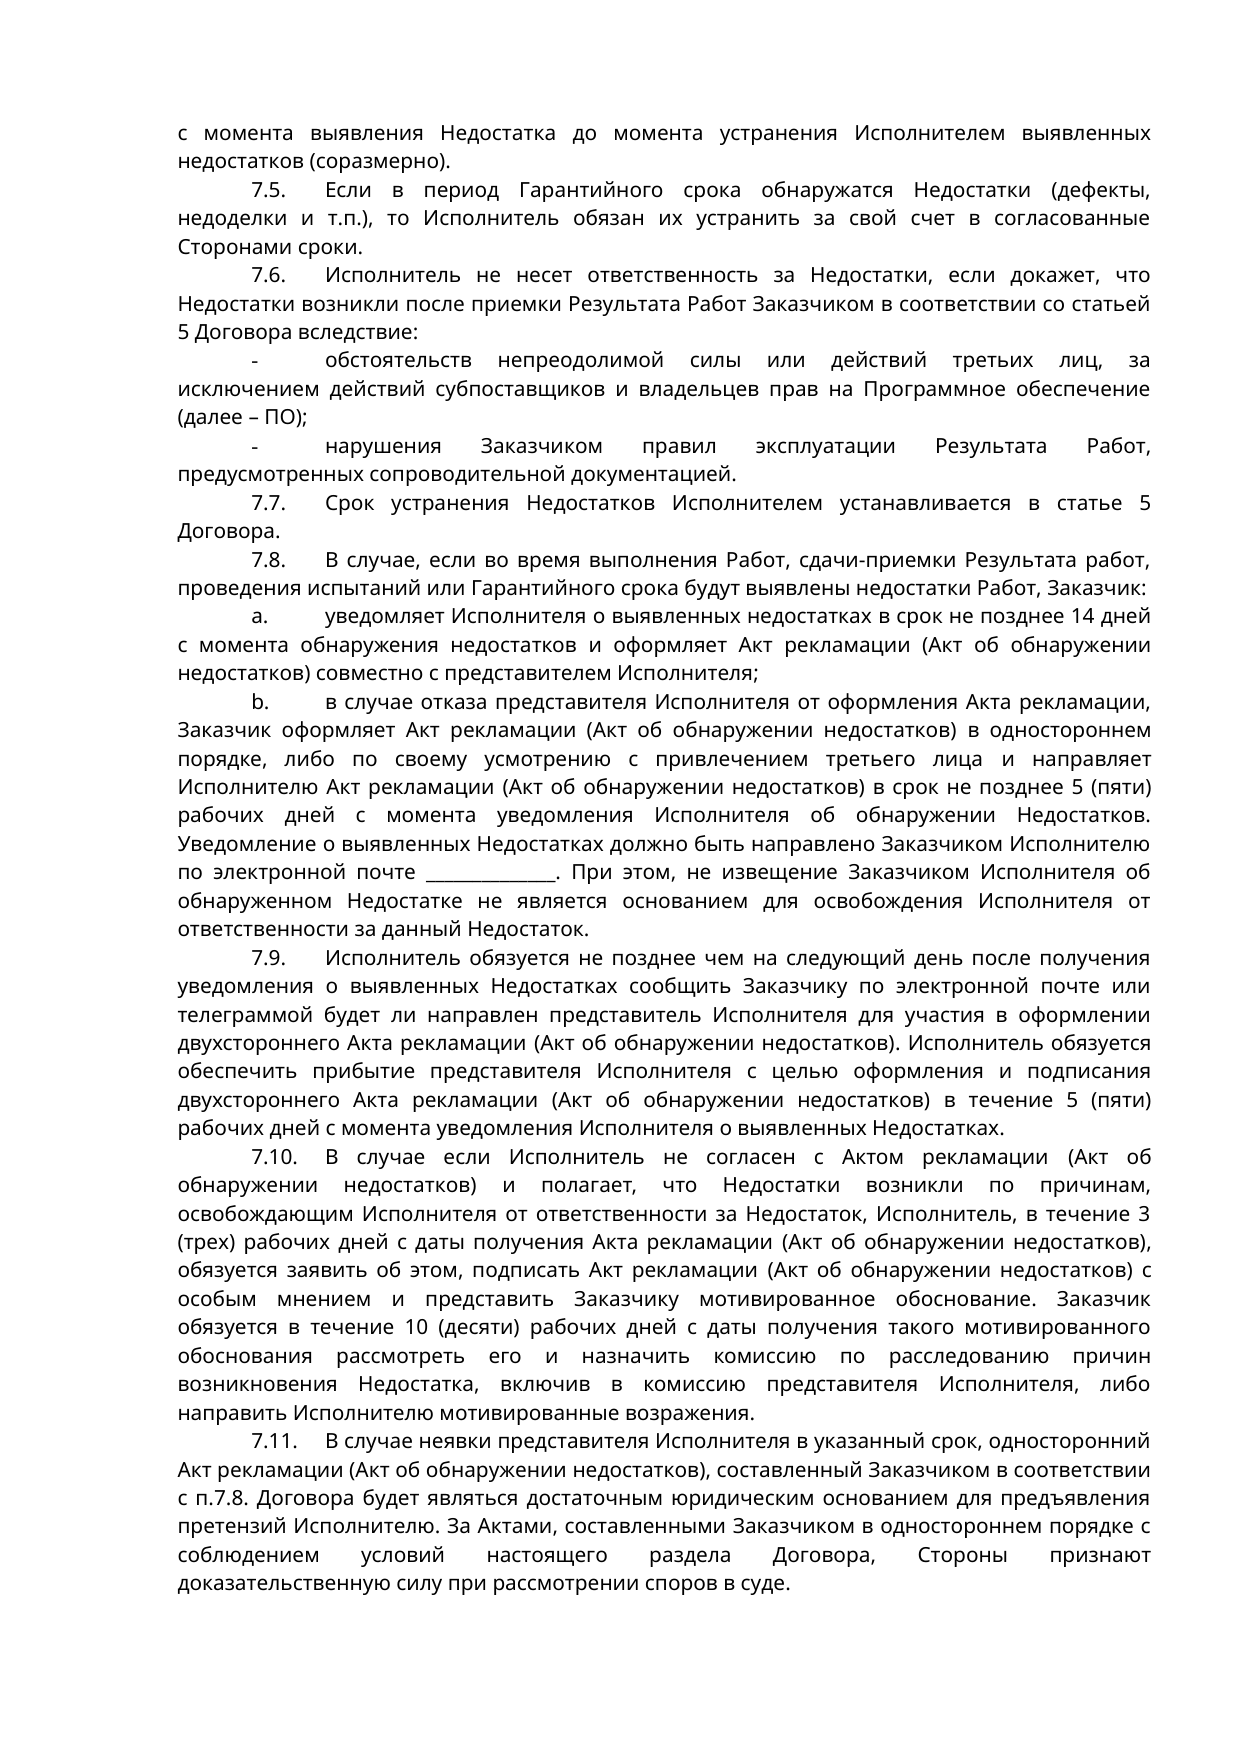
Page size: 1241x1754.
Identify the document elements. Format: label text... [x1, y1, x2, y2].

list В случае, если во время выполнения Работ, сдачи-приемки Результата работ, проведения испытаний или Гарантийного срока будут выявлены недостатки Работ, Заказчик: [177, 545, 1152, 602]
list В случае неявки представителя Исполнителя в указанный срок, односторонний Акт рекламации (Акт об обнаружении недостатков), составленный Заказчиком в соответствии с п.7.8. Договора будет являться достаточным юридическим основанием для предъявления претензий Исполнителю. За Актами, составленными Заказчиком в одностороннем порядке с соблюдением условий настоящего раздела Договора, Стороны признают доказательственную силу при рассмотрении споров в суде. [177, 1426, 1152, 1597]
list в случае отказа представителя Исполнителя от оформления Акта рекламации, Заказчик оформляет Акт рекламации (Акт об обнаружении недостатков) в одностороннем порядке, либо по своему усмотрению с привлечением третьего лица и направляет Исполнителю Акт рекламации (Акт об обнаружении недостатков) в срок не позднее 5 (пяти) рабочих дней с момента уведомления Исполнителя об обнаружении Недостатков. Уведомление о выявленных Недостатках должно быть направлено Заказчиком Исполнителю по электронной почте ______________. При этом, не извещение Заказчиком Исполнителя об обнаруженном Недостатке не является основанием для освобождения Исполнителя от ответственности за данный Недостаток. [177, 687, 1152, 943]
list Срок устранения Недостатков Исполнителем устанавливается в статье 5 Договора. [177, 488, 1152, 545]
list Исполнитель не несет ответственность за Недостатки, если докажет, что Недостатки возникли после приемки Результата Работ Заказчиком в соответствии со статьей 5 Договора вследствие: [177, 260, 1152, 346]
list уведомляет Исполнителя о выявленных недостатках в срок не позднее 14 дней с момента обнаружения недостатков и оформляет Акт рекламации (Акт об обнаружении недостатков) совместно с представителем Исполнителя; [177, 602, 1152, 687]
list Исполнитель обязуется не позднее чем на следующий день после получения уведомления о выявленных Недостатках сообщить Заказчику по электронной почте или телеграммой будет ли направлен представитель Исполнителя для участия в оформлении двухстороннего Акта рекламации (Акт об обнаружении недостатков). Исполнитель обязуется обеспечить прибытие представителя Исполнителя с целью оформления и подписания двухстороннего Акта рекламации (Акт об обнаружении недостатков) в течение 5 (пяти) рабочих дней с момента уведомления Исполнителя о выявленных Недостатках. [177, 943, 1152, 1142]
list В случае если Исполнитель не согласен с Актом рекламации (Акт об обнаружении недостатков) и полагает, что Недостатки возникли по причинам, освобождающим Исполнителя от ответственности за Недостаток, Исполнитель, в течение 3 (трех) рабочих дней с даты получения Акта рекламации (Акт об обнаружении недостатков), обязуется заявить об этом, подписать Акт рекламации (Акт об обнаружении недостатков) с особым мнением и представить Заказчику мотивированное обоснование. Заказчик обязуется в течение 10 (десяти) рабочих дней с даты получения такого мотивированного обоснования рассмотреть его и назначить комиссию по расследованию причин возникновения Недостатка, включив в комиссию представителя Исполнителя, либо направить Исполнителю мотивированные возражения. [177, 1142, 1152, 1426]
list обстоятельств непреодолимой силы или действий третьих лиц, за исключением действий субпоставщиков и владельцев прав на Программное обеспечение (далее – ПО); [177, 346, 1152, 431]
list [177, 118, 1152, 175]
list нарушения Заказчиком правил эксплуатации Результата Работ, предусмотренных сопроводительной документацией. [177, 431, 1152, 488]
list Если в период Гарантийного срока обнаружатся Недостатки (дефекты, недоделки и т.п.), то Исполнитель обязан их устранить за свой счет в согласованные Сторонами сроки. [177, 175, 1152, 260]
